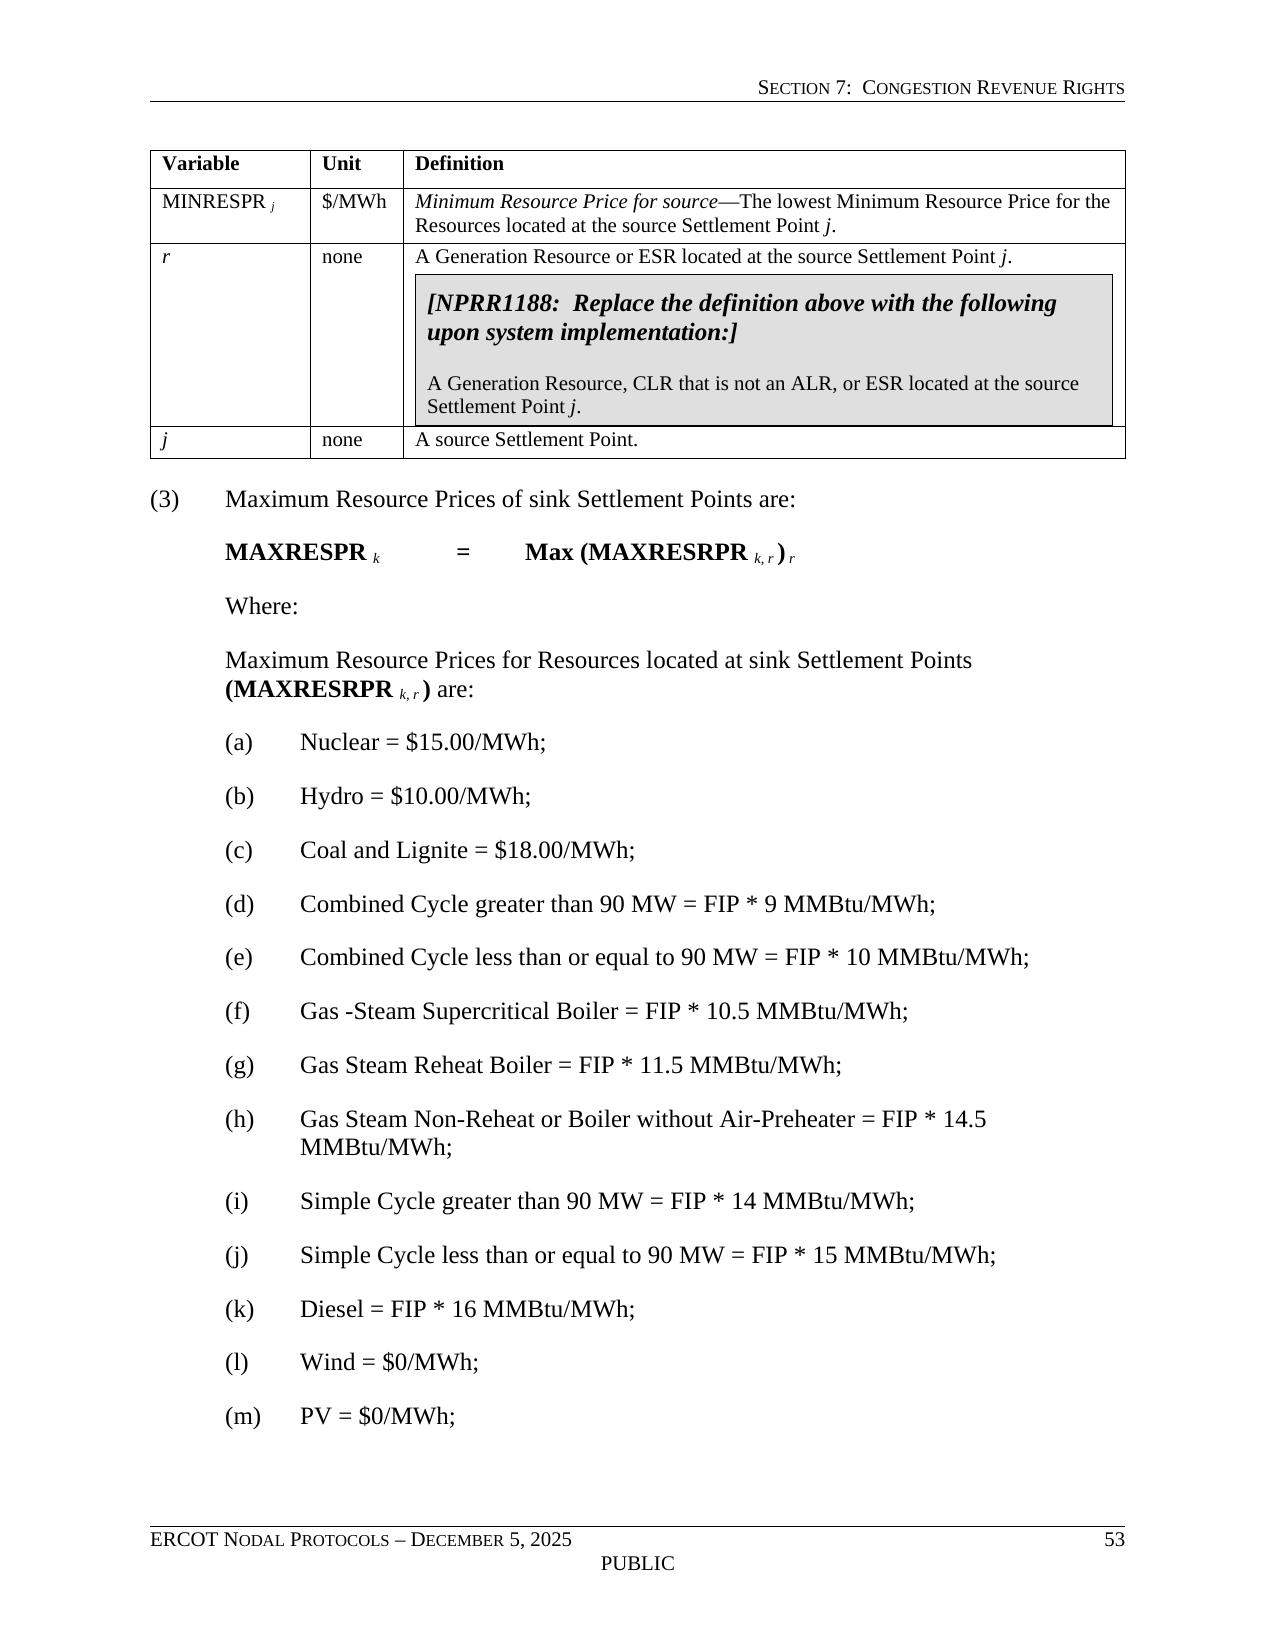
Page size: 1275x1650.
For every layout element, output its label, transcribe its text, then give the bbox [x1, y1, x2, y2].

list (h) Gas Steam Non-Reheat or Boiler without Air-Preheater = FIP * 14.5 MMBtu/MWh; [225, 1104, 1125, 1161]
list (l) Wind = $0/MWh; [225, 1347, 1125, 1376]
list (e) Combined Cycle less than or equal to 90 MW = FIP * 10 MMBtu/MWh; [225, 942, 1125, 971]
text MAXRESPR k = Max (MAXRESRPR k, r ) r [225, 537, 1125, 566]
list (m) PV = $0/MWh; [225, 1401, 1125, 1430]
text Where: [225, 591, 1125, 620]
table_header Definition [404, 151, 1125, 188]
list (a) Nuclear = $15.00/MWh; [225, 727, 1125, 756]
list (i) Simple Cycle greater than 90 MW = FIP * 14 MMBtu/MWh; [225, 1186, 1125, 1215]
text (3) Maximum Resource Prices of sink Settlement Points are: [150, 484, 1125, 512]
list (k) Diesel = FIP * 16 MMBtu/MWh; [225, 1294, 1125, 1322]
table_cell $/MWh [311, 189, 403, 243]
list (f) Gas -Steam Supercritical Boiler = FIP * 10.5 MMBtu/MWh; [225, 996, 1125, 1025]
table_cell A Generation Resource or ESR located at the source Settlement Point j. [404, 244, 1125, 426]
table_cell A source Settlement Point. [404, 427, 1125, 458]
list (c) Coal and Lignite = $18.00/MWh; [225, 835, 1125, 864]
table_header Unit [311, 151, 403, 188]
table_cell j [151, 427, 310, 458]
list (d) Combined Cycle greater than 90 MW = FIP * 9 MMBtu/MWh; [225, 889, 1125, 917]
table_header Variable [151, 151, 310, 188]
list (b) Hydro = $10.00/MWh; [225, 781, 1125, 810]
list (g) Gas Steam Reheat Boiler = FIP * 11.5 MMBtu/MWh; [225, 1050, 1125, 1079]
list (j) Simple Cycle less than or equal to 90 MW = FIP * 15 MMBtu/MWh; [225, 1240, 1125, 1269]
table_cell r [151, 244, 310, 426]
table_cell MINRESPR j [151, 189, 310, 243]
table_cell none [311, 427, 403, 458]
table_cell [404, 189, 1125, 243]
text Maximum Resource Prices for Resources located at sink Settlement Points (MAXRESRPR k, r ) are: [225, 645, 1125, 702]
table_cell none [311, 244, 403, 426]
